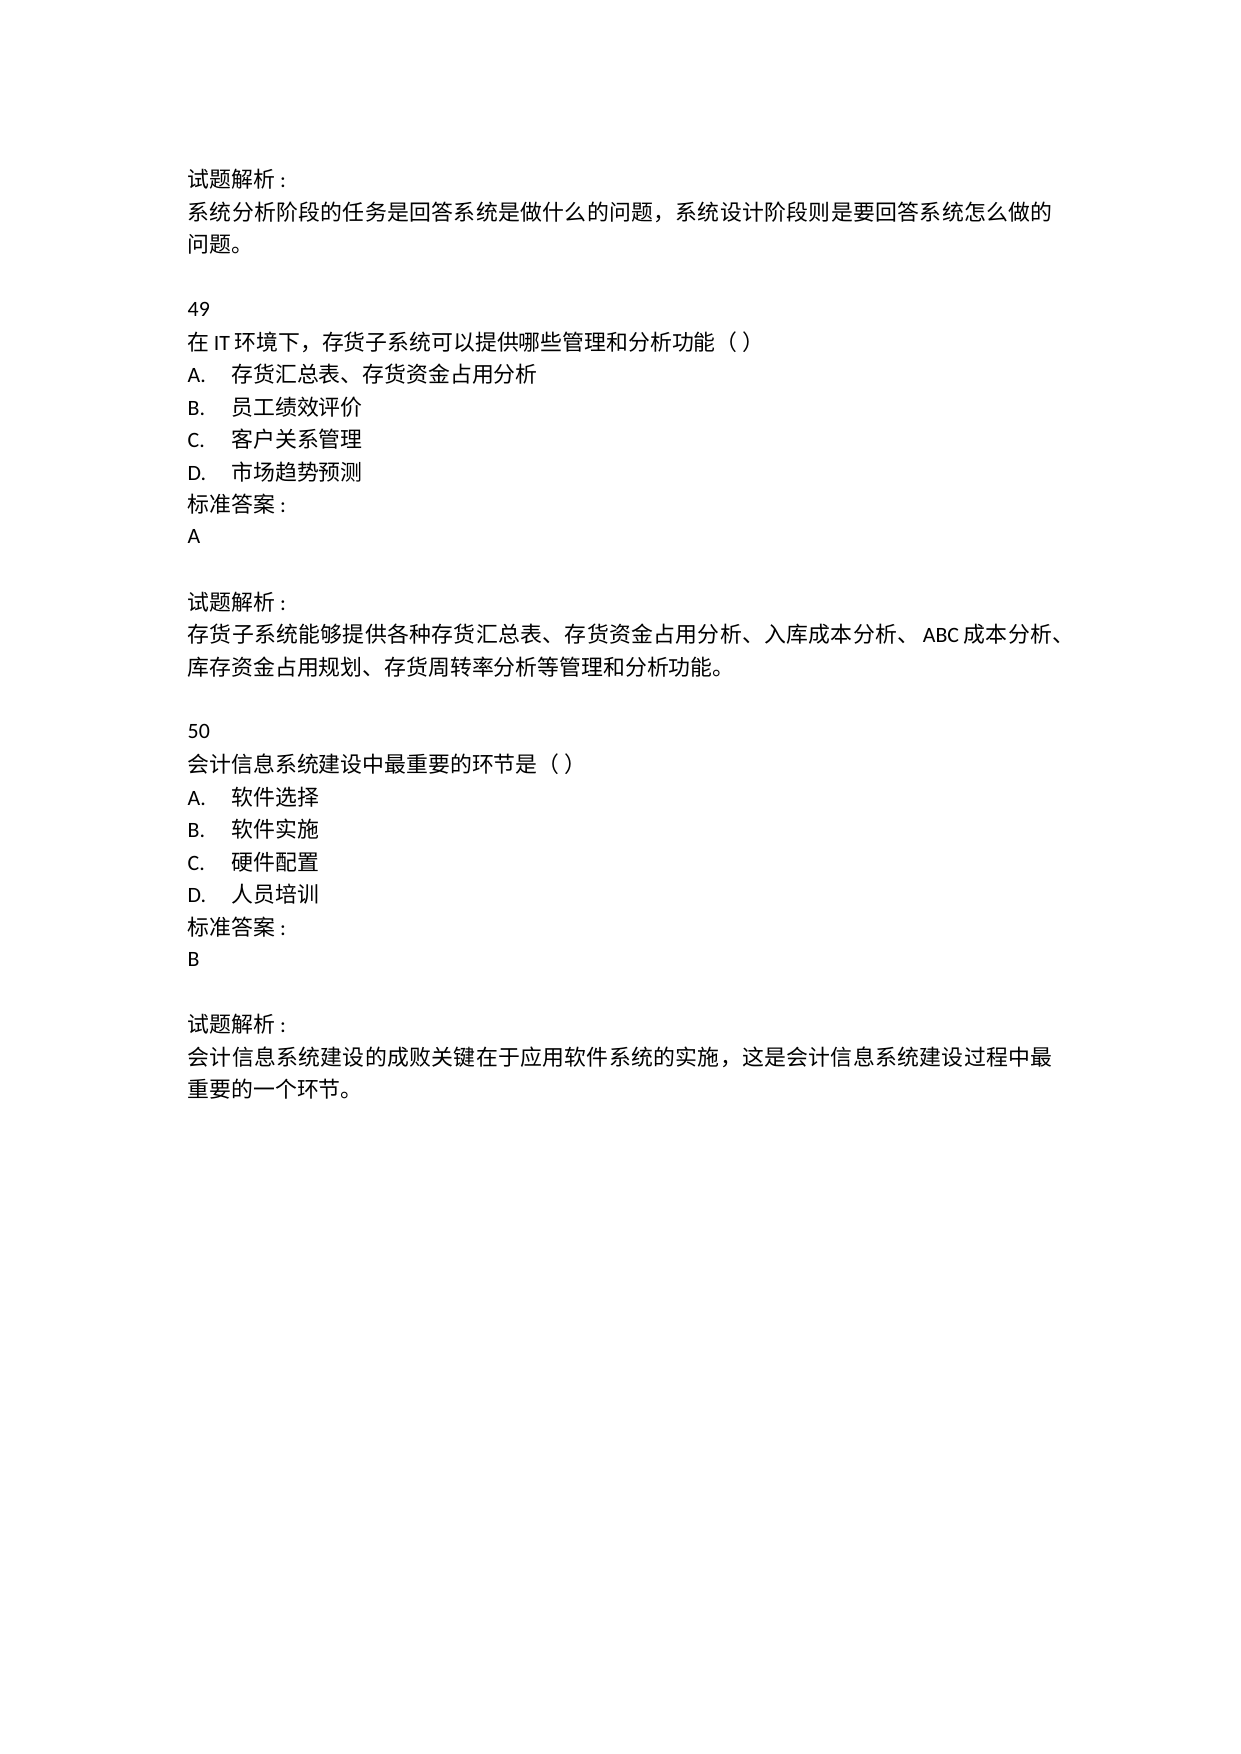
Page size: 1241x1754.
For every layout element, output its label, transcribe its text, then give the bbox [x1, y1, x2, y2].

text B [187, 942, 1053, 974]
text 标准答案 : [187, 909, 1053, 942]
text C. 客户关系管理 [187, 422, 1053, 454]
text 50 [187, 714, 1053, 747]
text 系统分析阶段的任务是回答系统是做什么的问题，系统设计阶段则是要回答系统怎么做的问题。 [187, 194, 1053, 259]
text D. 市场趋势预测 [187, 454, 1053, 487]
text 会计信息系统建设中最重要的环节是（ ） [187, 747, 1053, 779]
text C. 硬件配置 [187, 844, 1053, 877]
text 存货子系统能够提供各种存货汇总表、存货资金占用分析、入库成本分析、ABC成本分析、库存资金占用规划、存货周转率分析等管理和分析功能。 [187, 617, 1053, 682]
text 试题解析 : [187, 1007, 1053, 1039]
text B. 软件实施 [187, 812, 1053, 844]
text 试题解析 : [187, 162, 1053, 194]
text 试题解析 : [187, 584, 1053, 617]
text 在IT环境下，存货子系统可以提供哪些管理和分析功能（ ） [187, 324, 1053, 357]
text D. 人员培训 [187, 877, 1053, 909]
text A. 存货汇总表、存货资金占用分析 [187, 357, 1053, 389]
text 49 [187, 292, 1053, 324]
text 标准答案 : [187, 487, 1053, 519]
text A. 软件选择 [187, 779, 1053, 812]
text A [187, 519, 1053, 552]
text 会计信息系统建设的成败关键在于应用软件系统的实施，这是会计信息系统建设过程中最重要的一个环节。 [187, 1039, 1053, 1104]
text B. 员工绩效评价 [187, 389, 1053, 422]
